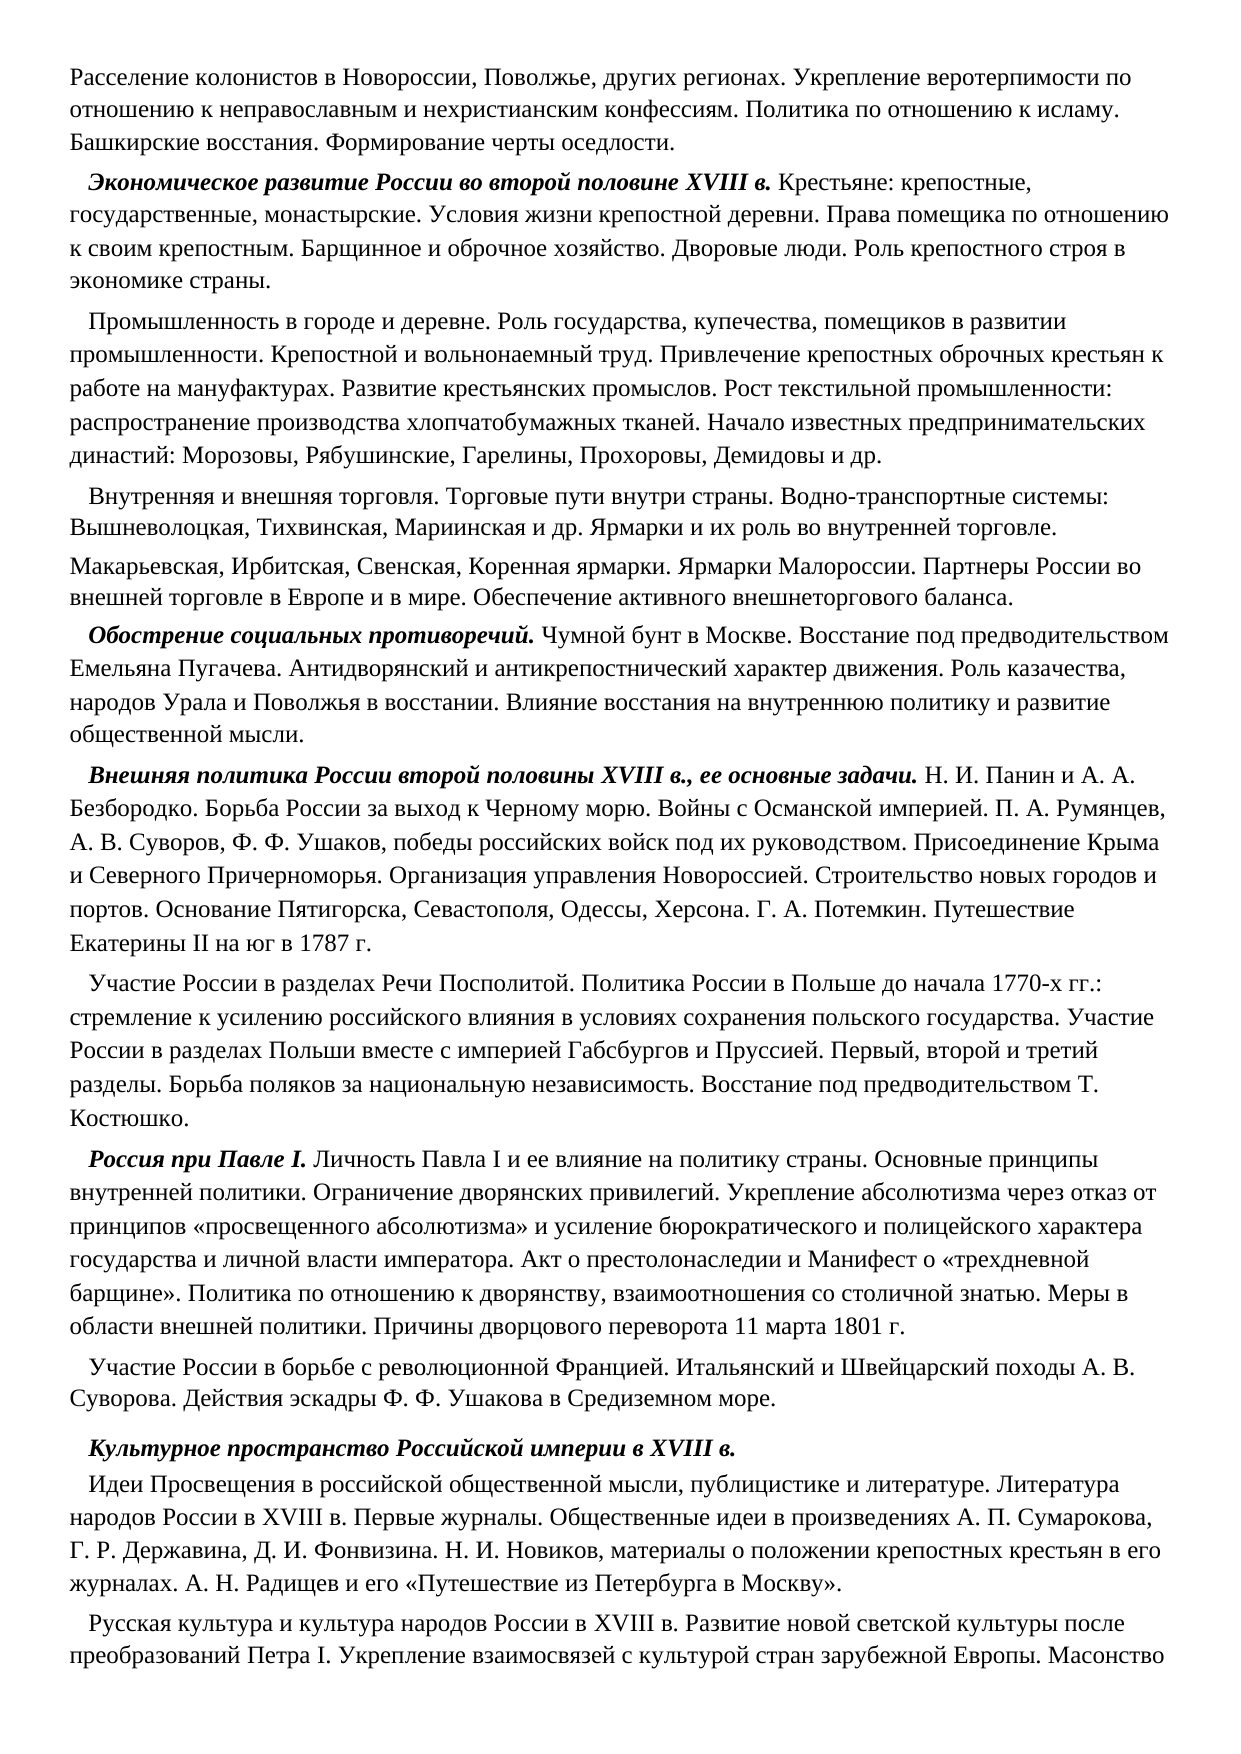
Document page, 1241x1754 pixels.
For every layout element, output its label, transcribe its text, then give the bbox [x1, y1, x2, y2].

text Расселение колонистов в Новороссии, Поволжье, других регионах. Укрепление веротерпимости по отношению к неправославным и нехристианским конфессиям. Политика по отношению к исламу. Башкирские восстания. Формирование черты оседлости. [69, 62, 1142, 156]
text Идеи Просвещения в российской общественной мысли, публицистике и литературе. Литература народов России в XVIII в. Первые журналы. Общественные идеи в произведениях А. П. Сумарокова, Г. Р. Державина, Д. И. Фонвизина. Н. И. Новиков, материалы о положении крепостных крестьян в его журналах. А. Н. Радищев и его «Путешествие из Петербурга в Москву». [69, 1469, 1172, 1597]
text Внешняя политика России второй половины XVIII в., ее основные задачи. Н. И. Панин и А. А. Безбородко. Борьба России за выход к Черному морю. Войны с Османской империей. П. А. Румянцев, А. В. Суворов, Ф. Ф. Ушаков, победы российских войск под их руководством. Присоединение Крыма и Северного Причерноморья. Организация управления Новороссией. Строительство новых городов и портов. Основание Пятигорска, Севастополя, Одессы, Херсона. Г. А. Потемкин. Путешествие Екатерины II на юг в 1787 г. [69, 760, 1172, 956]
text Промышленность в городе и деревне. Роль государства, купечества, помещиков в развитии промышленности. Крепостной и вольнонаемный труд. Привлечение крепостных оброчных крестьян к работе на мануфактурах. Развитие крестьянских промыслов. Рост текстильной промышленности: распространение производства хлопчатобумажных тканей. Начало известных предпринимательских династий: Морозовы, Рябушинские, Гарелины, Прохоровы, Демидовы и др. [69, 306, 1172, 469]
text Экономическое развитие России во второй половине XVIII в. Крестьяне: крепостные, государственные, монастырские. Условия жизни крепостной деревни. Права помещика по отношению к своим крепостным. Барщинное и оброчное хозяйство. Дворовые люди. Роль крепостного строя в экономике страны. [69, 167, 1172, 294]
text Культурное пространство Российской империи в XVIII в. [88, 1434, 1172, 1462]
text Макарьевская, Ирбитская, Свенская, Коренная ярмарки. Ярмарки Малороссии. Партнеры России во внешней торговле в Европе и в мире. Обеспечение активного внешнеторгового баланса. [69, 551, 1157, 611]
text Русская культура и культура народов России в XVIII в. Развитие новой светской культуры после преобразований Петра I. Укрепление взаимосвязей с культурой стран зарубежной Европы. Масонство [69, 1608, 1172, 1668]
text Обострение социальных противоречий. Чумной бунт в Москве. Восстание под предводительством Емельяна Пугачева. Антидворянский и антикрепостнический характер движения. Роль казачества, народов Урала и Поволжья в восстании. Влияние восстания на внутреннюю политику и развитие общественной мысли. [69, 621, 1172, 748]
text Россия при Павле I. Личность Павла I и ее влияние на политику страны. Основные принципы внутренней политики. Ограничение дворянских привилегий. Укрепление абсолютизма через отказ от принципов «просвещенного абсолютизма» и усиление бюрократического и полицейского характера государства и личной власти императора. Акт о престолонаследии и Манифест о «трехдневной барщине». Политика по отношению к дворянству, взаимоотношения со столичной знатью. Меры в области внешней политики. Причины дворцового переворота 11 марта 1801 г. [69, 1144, 1172, 1340]
text Участие России в борьбе с революционной Францией. Итальянский и Швейцарский походы А. В. Суворова. Действия эскадры Ф. Ф. Ушакова в Средиземном море. [69, 1352, 1142, 1412]
text Участие России в разделах Речи Посполитой. Политика России в Польше до начала 1770-х гг.: стремление к усилению российского влияния в условиях сохранения польского государства. Участие России в разделах Польши вместе с империей Габсбургов и Пруссией. Первый, второй и третий разделы. Борьба поляков за национальную независимость. Восстание под предводительством Т. Костюшко. [69, 968, 1157, 1131]
text Внутренняя и внешняя торговля. Торговые пути внутри страны. Водно-транспортные системы: Вышневолоцкая, Тихвинская, Мариинская и др. Ярмарки и их роль во внутренней торговле. [69, 481, 1112, 541]
